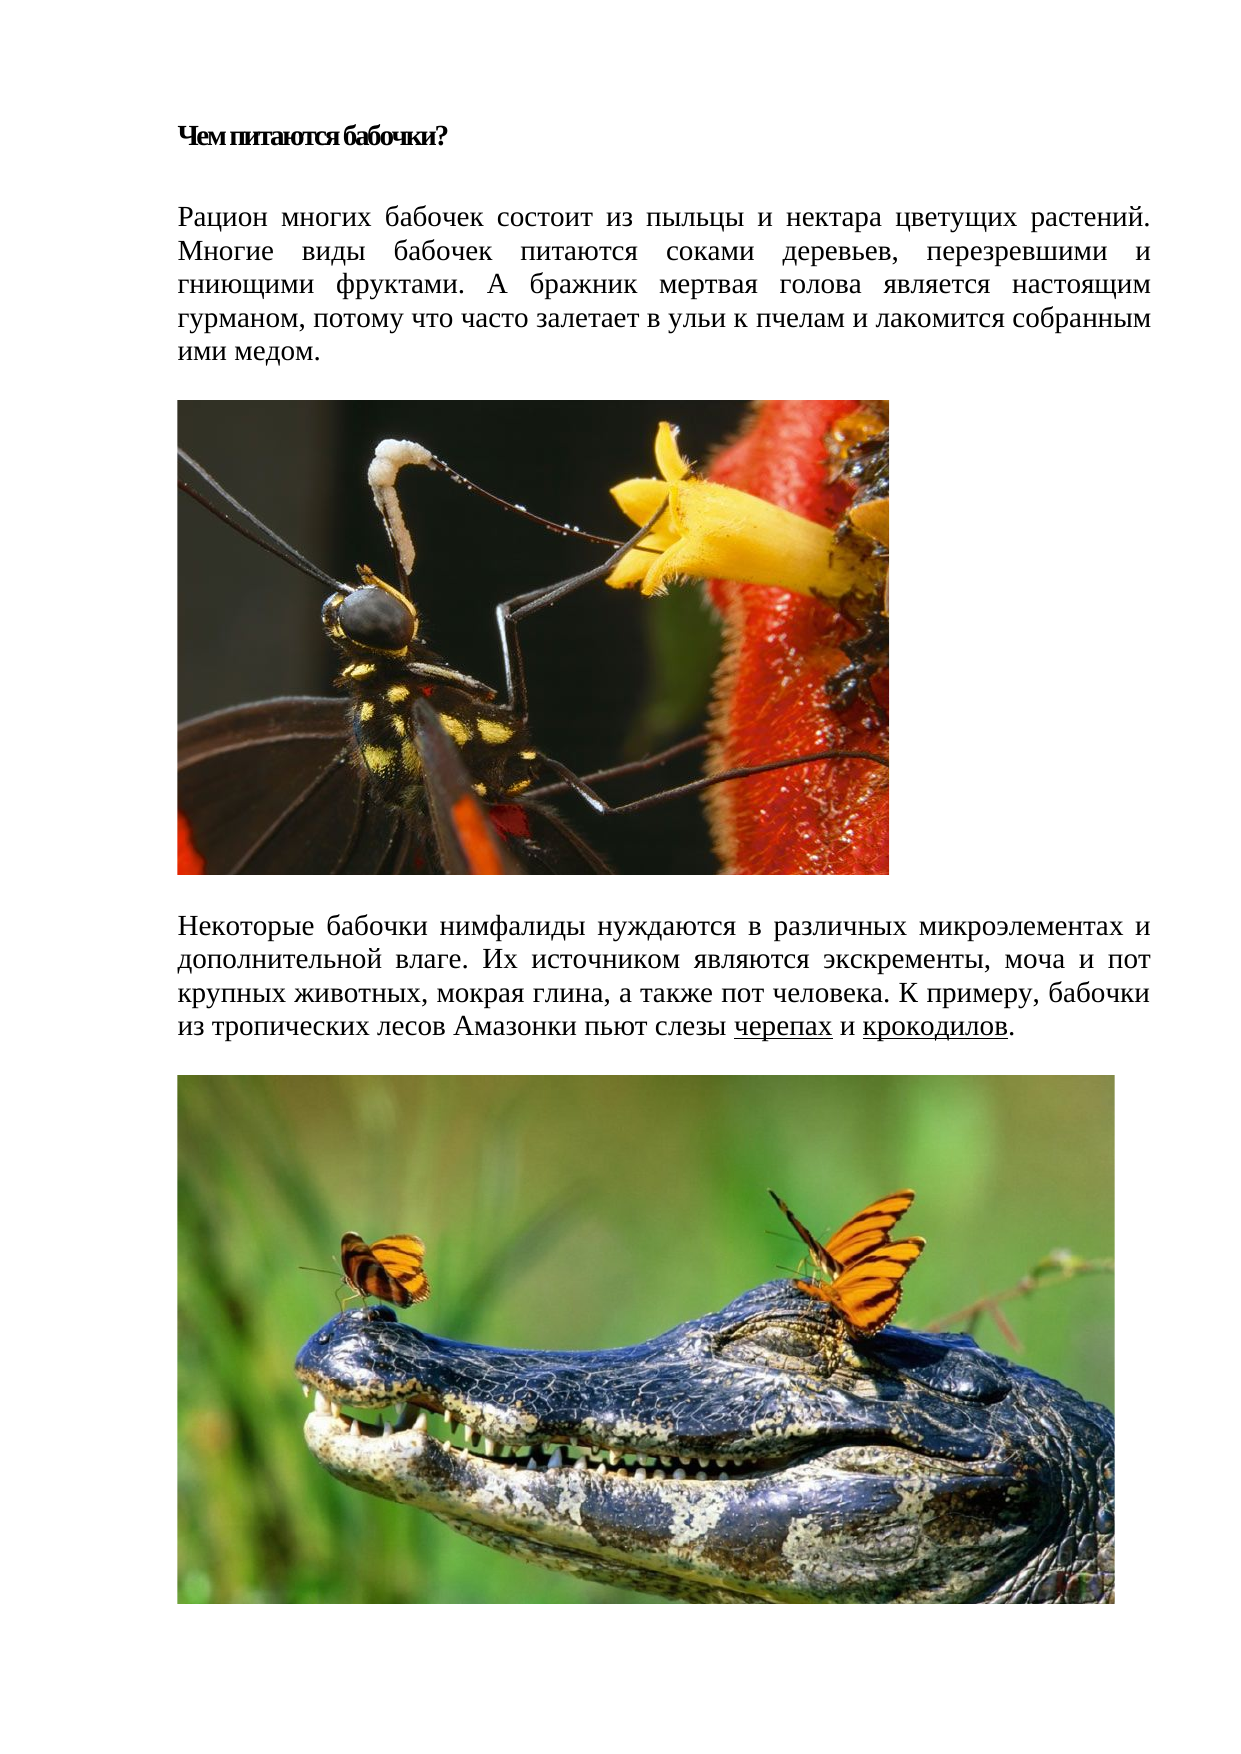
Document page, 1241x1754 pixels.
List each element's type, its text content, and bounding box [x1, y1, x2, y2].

text Чем питаются бабочки? [177, 118, 1152, 152]
picture [177, 1075, 1115, 1604]
text Рацион многих бабочек состоит из пыльцы и нектара цветущих растений. Многие виды бабочек питаются соками деревьев, перезревшими и гниющими фруктами. А бражник мертвая голова является настоящим гурманом, потому что часто залетает в ульи к пчелам и лакомится собранным ими медом. [177, 199, 1152, 367]
text Некоторые бабочки нимфалиды нуждаются в различных микроэлементах и дополнительной влаге. Их источником являются экскременты, моча и пот крупных животных, мокрая глина, а также пот человека. К примеру, бабочки из тропических лесов Амазонки пьют слезы черепах и крокодилов. [177, 908, 1152, 1042]
picture [177, 400, 890, 875]
